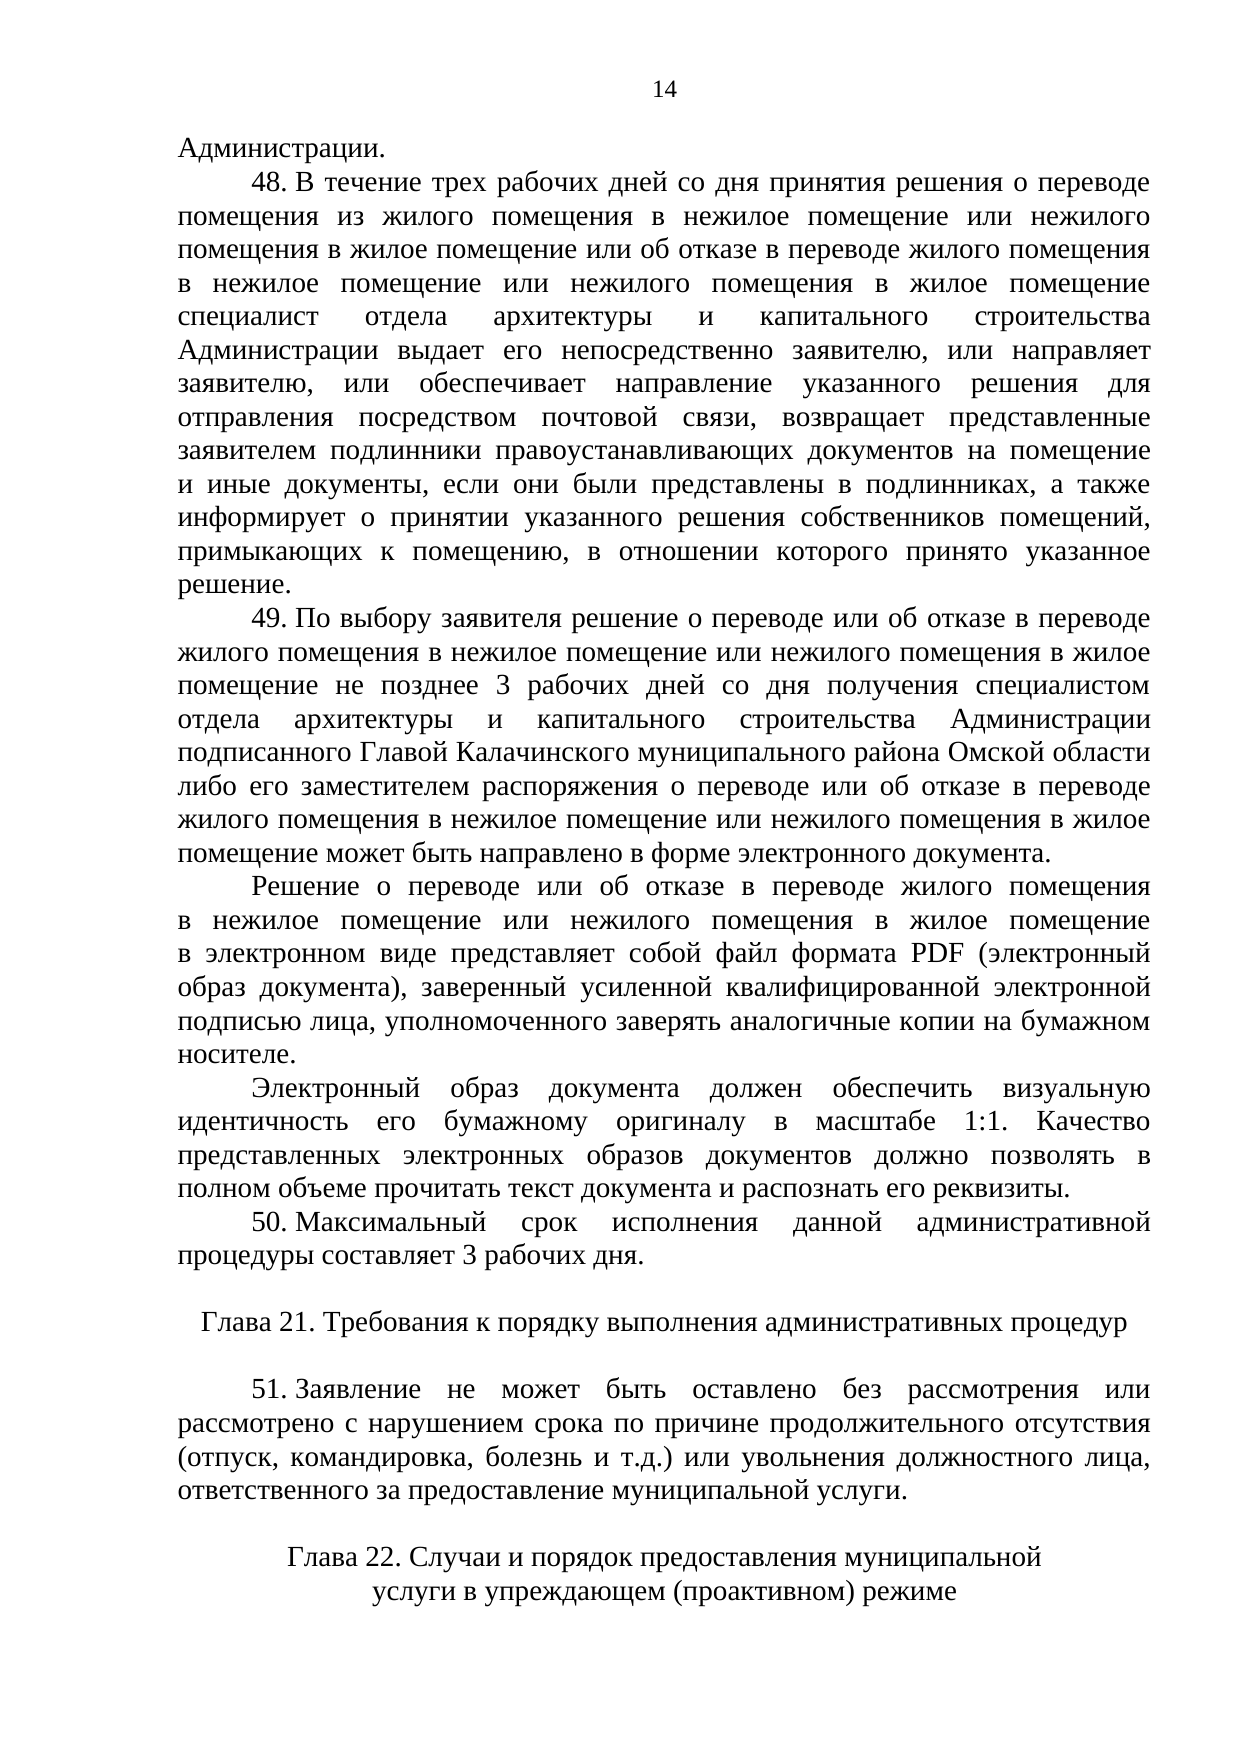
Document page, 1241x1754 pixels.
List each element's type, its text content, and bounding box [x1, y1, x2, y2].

list Заявление не может быть оставлено без рассмотрения или рассмотрено с нарушением срока по причине продолжительного отсутствия (отпуск, командировка, болезнь и т.д.) или увольнения должностного лица, ответственного за предоставление муниципальной услуги. [177, 1372, 1152, 1506]
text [177, 131, 1152, 164]
list В течение трех рабочих дней со дня принятия решения о переводе помещения из жилого помещения в нежилое помещение или нежилого помещения в жилое помещение или об отказе в переводе жилого помещения в нежилое помещение или нежилого помещения в жилое помещение специалист отдела архитектуры и капитального строительства Администрации выдает его непосредственно заявителю, или направляет заявителю, или обеспечивает направление указанного решения для отправления посредством почтовой связи, возвращает представленные заявителем подлинники правоустанавливающих документов на помещение и иные документы, если они были представлены в подлинниках, а также информирует о принятии указанного решения собственников помещений, примыкающих к помещению, в отношении которого принято указанное решение. [177, 164, 1152, 600]
text Решение о переводе или об отказе в переводе жилого помещения в нежилое помещение или нежилого помещения в жилое помещение в электронном виде представляет собой файл формата PDF (электронный образ документа), заверенный усиленной квалифицированной электронной подписью лица, уполномоченного заверять аналогичные копии на бумажном носителе. [177, 868, 1152, 1070]
title услуги в упреждающем (проактивном) режиме [177, 1573, 1152, 1606]
title Глава 21. Требования к порядку выполнения административных процедур [177, 1304, 1152, 1338]
list По выбору заявителя решение о переводе или об отказе в переводе жилого помещения в нежилое помещение или нежилого помещения в жилое помещение не позднее 3 рабочих дней со дня получения специалистом отдела архитектуры и капитального строительства Администрации подписанного Главой Калачинского муниципального района Омской области либо его заместителем распоряжения о переводе или об отказе в переводе жилого помещения в нежилое помещение или нежилого помещения в жилое помещение может быть направлено в форме электронного документа. [177, 600, 1152, 868]
text Электронный образ документа должен обеспечить визуальную идентичность его бумажному оригиналу в масштабе 1:1. Качество представленных электронных образов документов должно позволять в полном объеме прочитать текст документа и распознать его реквизиты. [177, 1070, 1152, 1204]
list Максимальный срок исполнения данной административной процедуры составляет 3 рабочих дня. [177, 1204, 1152, 1271]
title Глава 22. Случаи и порядок предоставления муниципальной [177, 1539, 1152, 1573]
